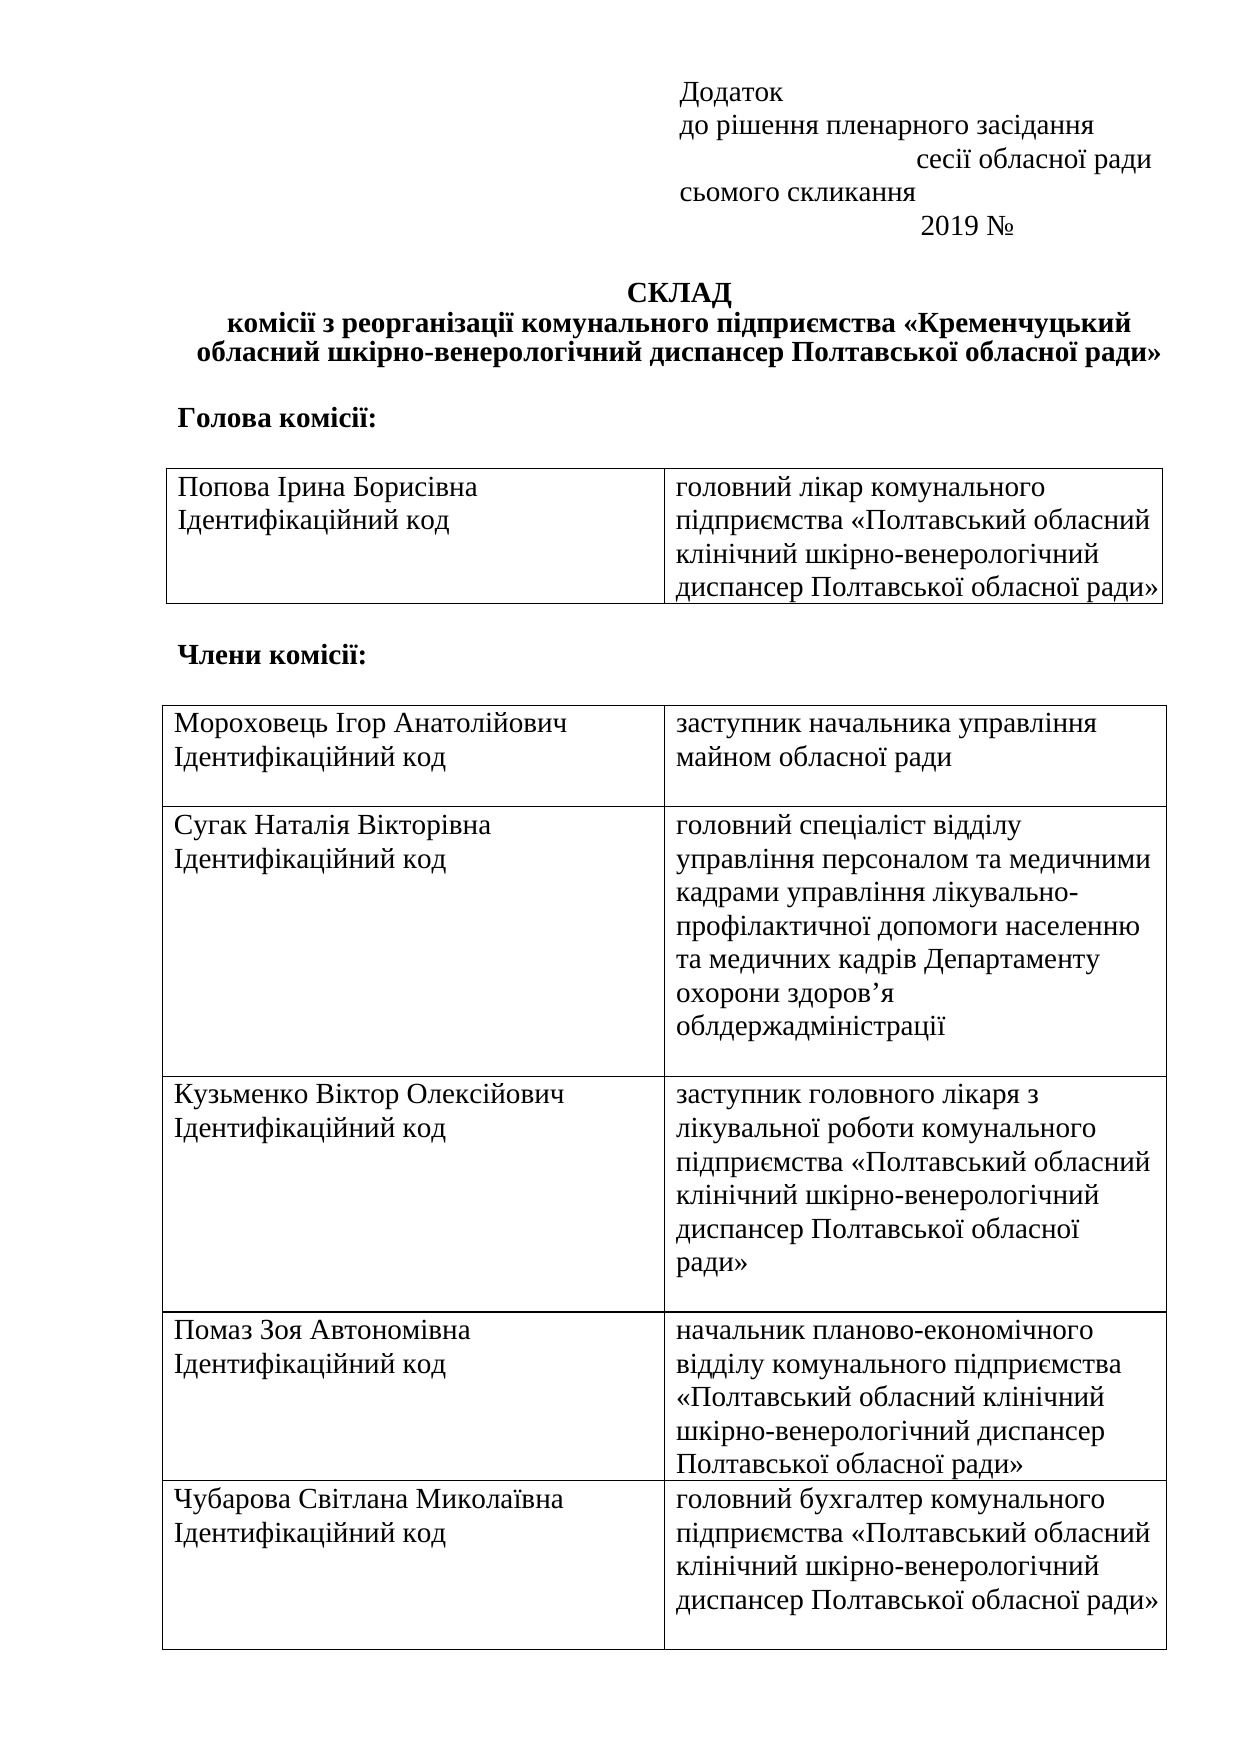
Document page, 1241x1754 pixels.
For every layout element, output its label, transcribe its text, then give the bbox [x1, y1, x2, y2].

table_cell Помаз Зоя Автономівна Ідентифікаційний код [163, 1313, 664, 1480]
table_cell головний бухгалтер комунального підприємства «Полтавський обласний клінічний шкірно-венерологічний диспансер Полтавської обласної ради» [665, 1481, 1166, 1649]
text до рішення пленарного засідання [679, 107, 1152, 141]
text Додаток [679, 74, 1152, 107]
table_cell Сугак Наталія Вікторівна Ідентифікаційний код [163, 807, 664, 1076]
table_cell заступник головного лікаря з лікувальної роботи комунального підприємства «Полтавський обласний клінічний шкірно-венерологічний диспансер Полтавської обласної ради» [665, 1077, 1166, 1311]
table_header заступник начальника управління майном обласної ради [665, 706, 1166, 806]
table_cell Чубарова Світлана Миколаївна Ідентифікаційний код [163, 1481, 664, 1649]
text комісії з реорганізації комунального підприємства «Кременчуцький обласний шкірно-венерологічний диспансер Полтавської обласної ради» [177, 309, 1181, 367]
table_header Попова Ірина Борисівна Ідентифікаційний код [167, 469, 664, 603]
text СКЛАД [177, 275, 1181, 309]
text Голова комісії: [177, 401, 1181, 434]
table_header Мороховець Ігор Анатолійович Ідентифікаційний код [163, 706, 664, 806]
table_header головний лікар комунального підприємства «Полтавський обласний клінічний шкірно-венерологічний диспансер Полтавської обласної ради» [665, 469, 1162, 603]
table_cell Кузьменко Віктор Олексійович Ідентифікаційний код [163, 1077, 664, 1311]
text сесії обласної ради [679, 141, 1152, 174]
table_cell начальник планово-економічного відділу комунального підприємства «Полтавський обласний клінічний шкірно-венерологічний диспансер Полтавської обласної ради» [665, 1313, 1166, 1480]
text Члени комісії: [177, 637, 1181, 671]
text 2019 № [679, 208, 1152, 242]
text сьомого скликання [679, 174, 1152, 208]
table_cell головний спеціаліст відділу управління персоналом та медичними кадрами управління лікувально-профілактичної допомоги населенню та медичних кадрів Департаменту охорони здоров’я облдержадміністрації [665, 807, 1166, 1076]
